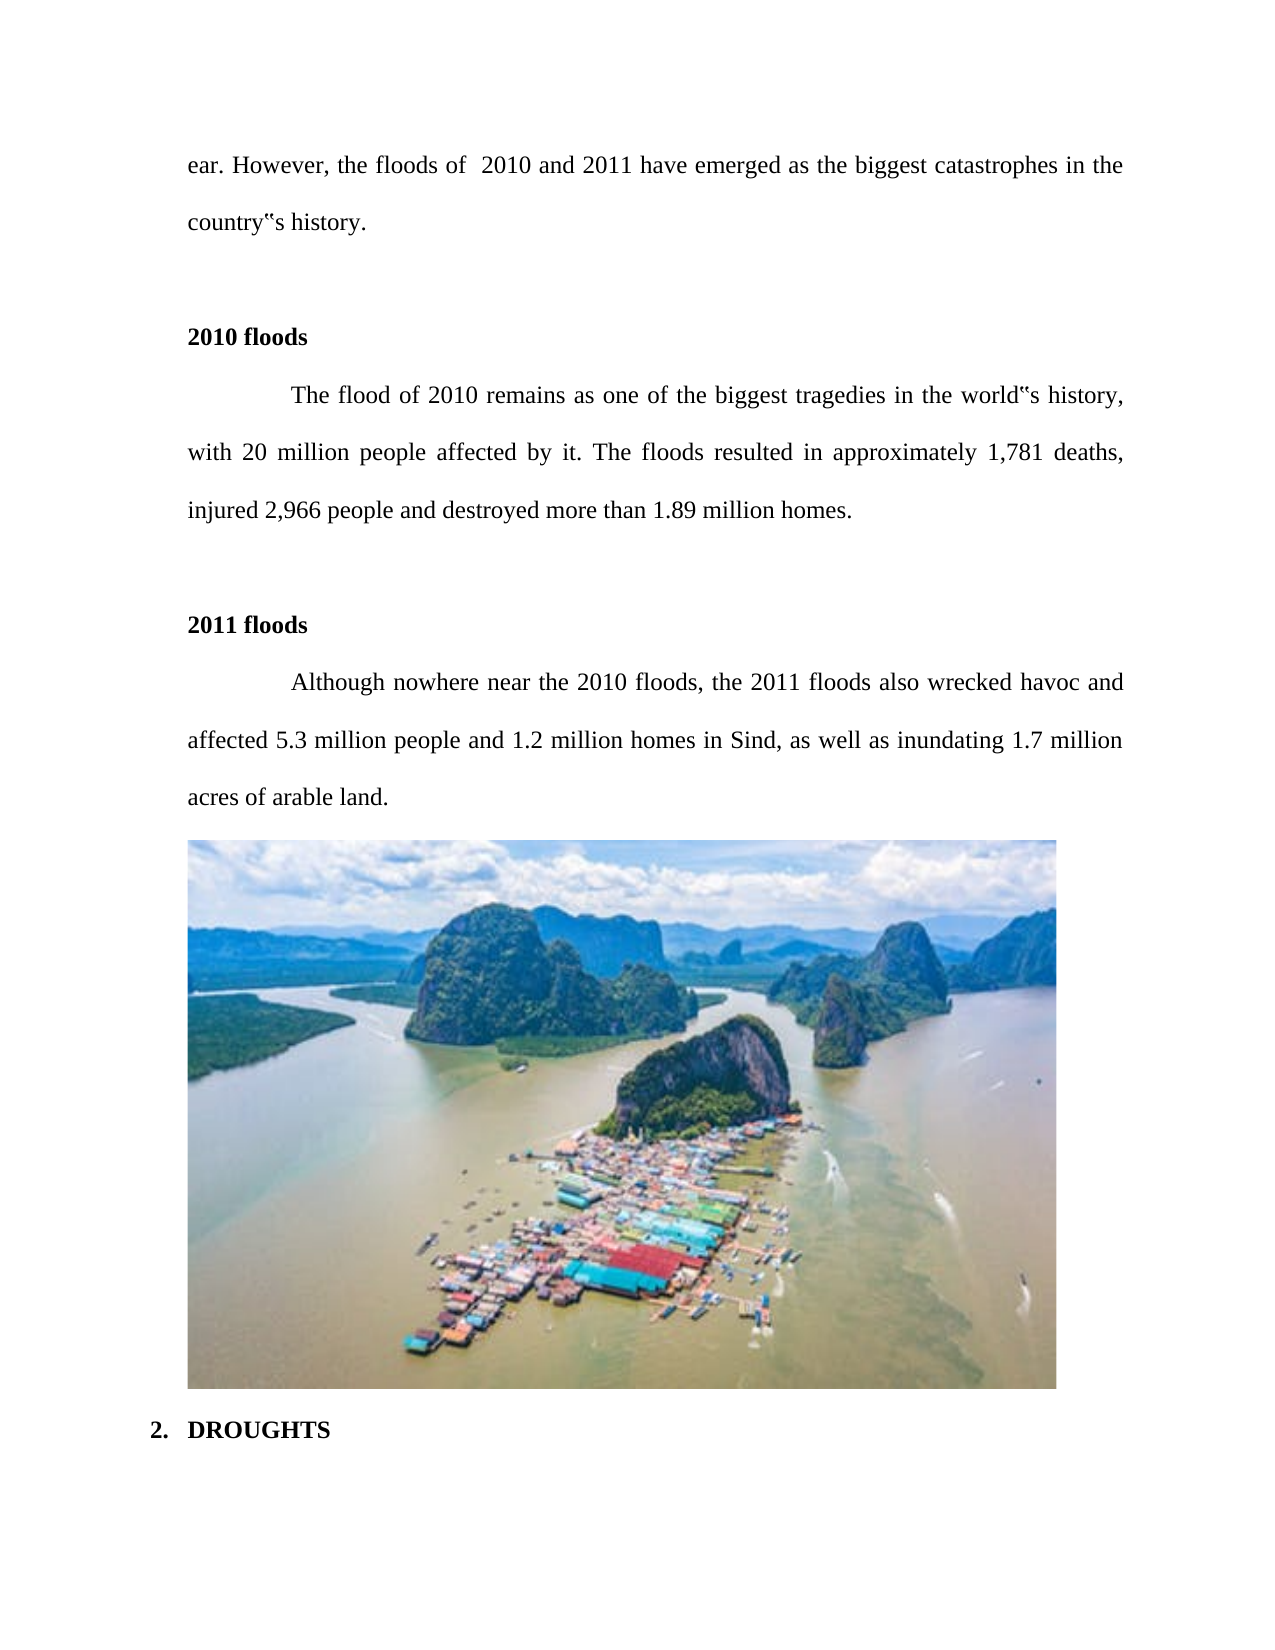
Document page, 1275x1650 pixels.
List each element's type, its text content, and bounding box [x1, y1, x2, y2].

list DROUGHTS [150, 1415, 1125, 1444]
picture [187, 840, 1057, 1389]
text The flood of 2010 remains as one of the biggest tragedies in the world‟s history, with 20 million people affected by it. The floods resulted in approximately 1,781 deaths, injured 2,966 people and destroyed more than 1.89 million homes. [187, 380, 1125, 524]
text 2010 floods [187, 322, 1125, 351]
text 2011 floods [187, 610, 1125, 639]
text Although nowhere near the 2010 floods, the 2011 floods also wrecked havoc and affected 5.3 million people and 1.2 million homes in Sind, as well as inundating 1.7 million acres of arable land. [187, 667, 1125, 811]
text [187, 150, 1125, 236]
